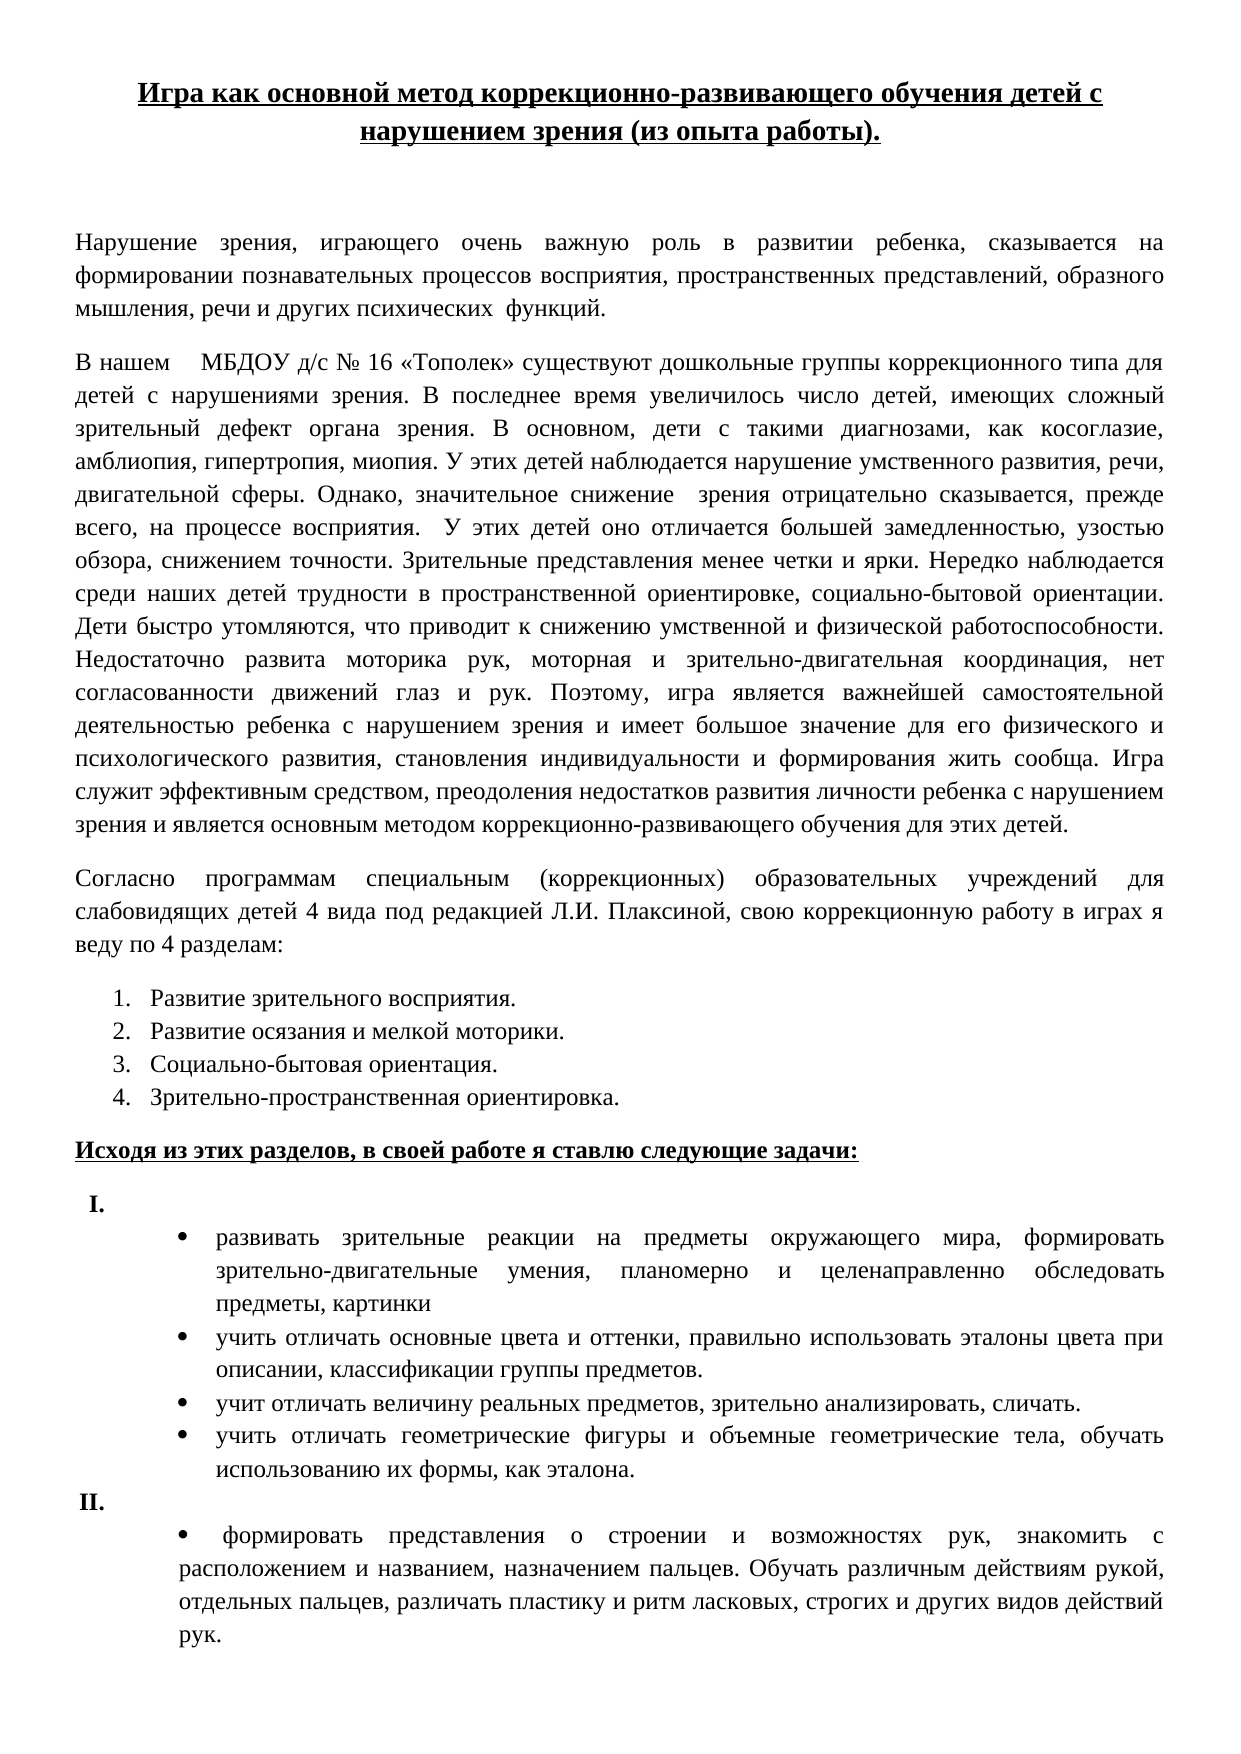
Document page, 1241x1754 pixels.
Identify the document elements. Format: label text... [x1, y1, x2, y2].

list учит отличать величину реальных предметов, зрительно анализировать, сличать. [178, 1388, 1165, 1416]
list формировать представления о строении и возможностях рук, знакомить с расположением и названием, назначением пальцев. Обучать различным действиям рукой, отдельных пальцев, различать пластику и ритм ласковых, строгих и других видов действий рук. [178, 1520, 1165, 1647]
list учить отличать геометрические фигуры и объемные геометрические тела, обучать использованию их формы, как эталона. [178, 1421, 1165, 1482]
list Социально-бытовая ориентация. [112, 1049, 1165, 1077]
list Зрительно-пространственная ориентировка. [112, 1082, 1165, 1111]
text Нарушение зрения, играющего очень важную роль в развитии ребенка, сказывается на формировании познавательных процессов восприятия, пространственных представлений, образного мышления, речи и других психических функций. [75, 227, 1165, 322]
list Развитие зрительного восприятия. [112, 983, 1165, 1011]
list учить отличать основные цвета и оттенки, правильно использовать эталоны цвета при описании, классификации группы предметов. [178, 1322, 1165, 1383]
text Игра как основной метод коррекционно-развивающего обучения детей с нарушением зрения (из опыта работы). [75, 75, 1165, 147]
text Исходя из этих разделов, в своей работе я ставлю следующие задачи: [75, 1136, 1165, 1164]
list развивать зрительные реакции на предметы окружающего мира, формировать зрительно-двигательные умения, планомерно и целенаправленно обследовать предметы, картинки [178, 1222, 1165, 1317]
list Развитие осязания и мелкой моторики. [112, 1016, 1165, 1044]
text В нашем МБДОУ д/с № 16 «Тополек» существуют дошкольные группы коррекционного типа для детей с нарушениями зрения. В последнее время увеличилось число детей, имеющих сложный зрительный дефект органа зрения. В основном, дети с такими диагнозами, как косоглазие, амблиопия, гипертропия, миопия. У этих детей наблюдается нарушение умственного развития, речи, двигательной сферы. Однако, значительное снижение зрения отрицательно сказывается, прежде всего, на процессе восприятия. У этих детей оно отличается большей замедленностью, узостью обзора, снижением точности. Зрительные представления менее четки и ярки. Нередко наблюдается среди наших детей трудности в пространственной ориентировке, социально-бытовой ориентации. Дети быстро утомляются, что приводит к снижению умственной и физической работоспособности. Недостаточно развита моторика рук, моторная и зрительно-двигательная координация, нет согласованности движений глаз и рук. Поэтому, игра является важнейшей самостоятельной деятельностью ребенка с нарушением зрения и имеет большое значение для его физического и психологического развития, становления индивидуальности и формирования жить сообща. Игра служит эффективным средством, преодоления недостатков развития личности ребенка с нарушением зрения и является основным методом коррекционно-развивающего обучения для этих детей. [75, 347, 1165, 838]
text Согласно программам специальным (коррекционных) образовательных учреждений для слабовидящих детей 4 вида под редакцией Л.И. Плаксиной, свою коррекционную работу в играх я веду по 4 разделам: [75, 863, 1165, 958]
